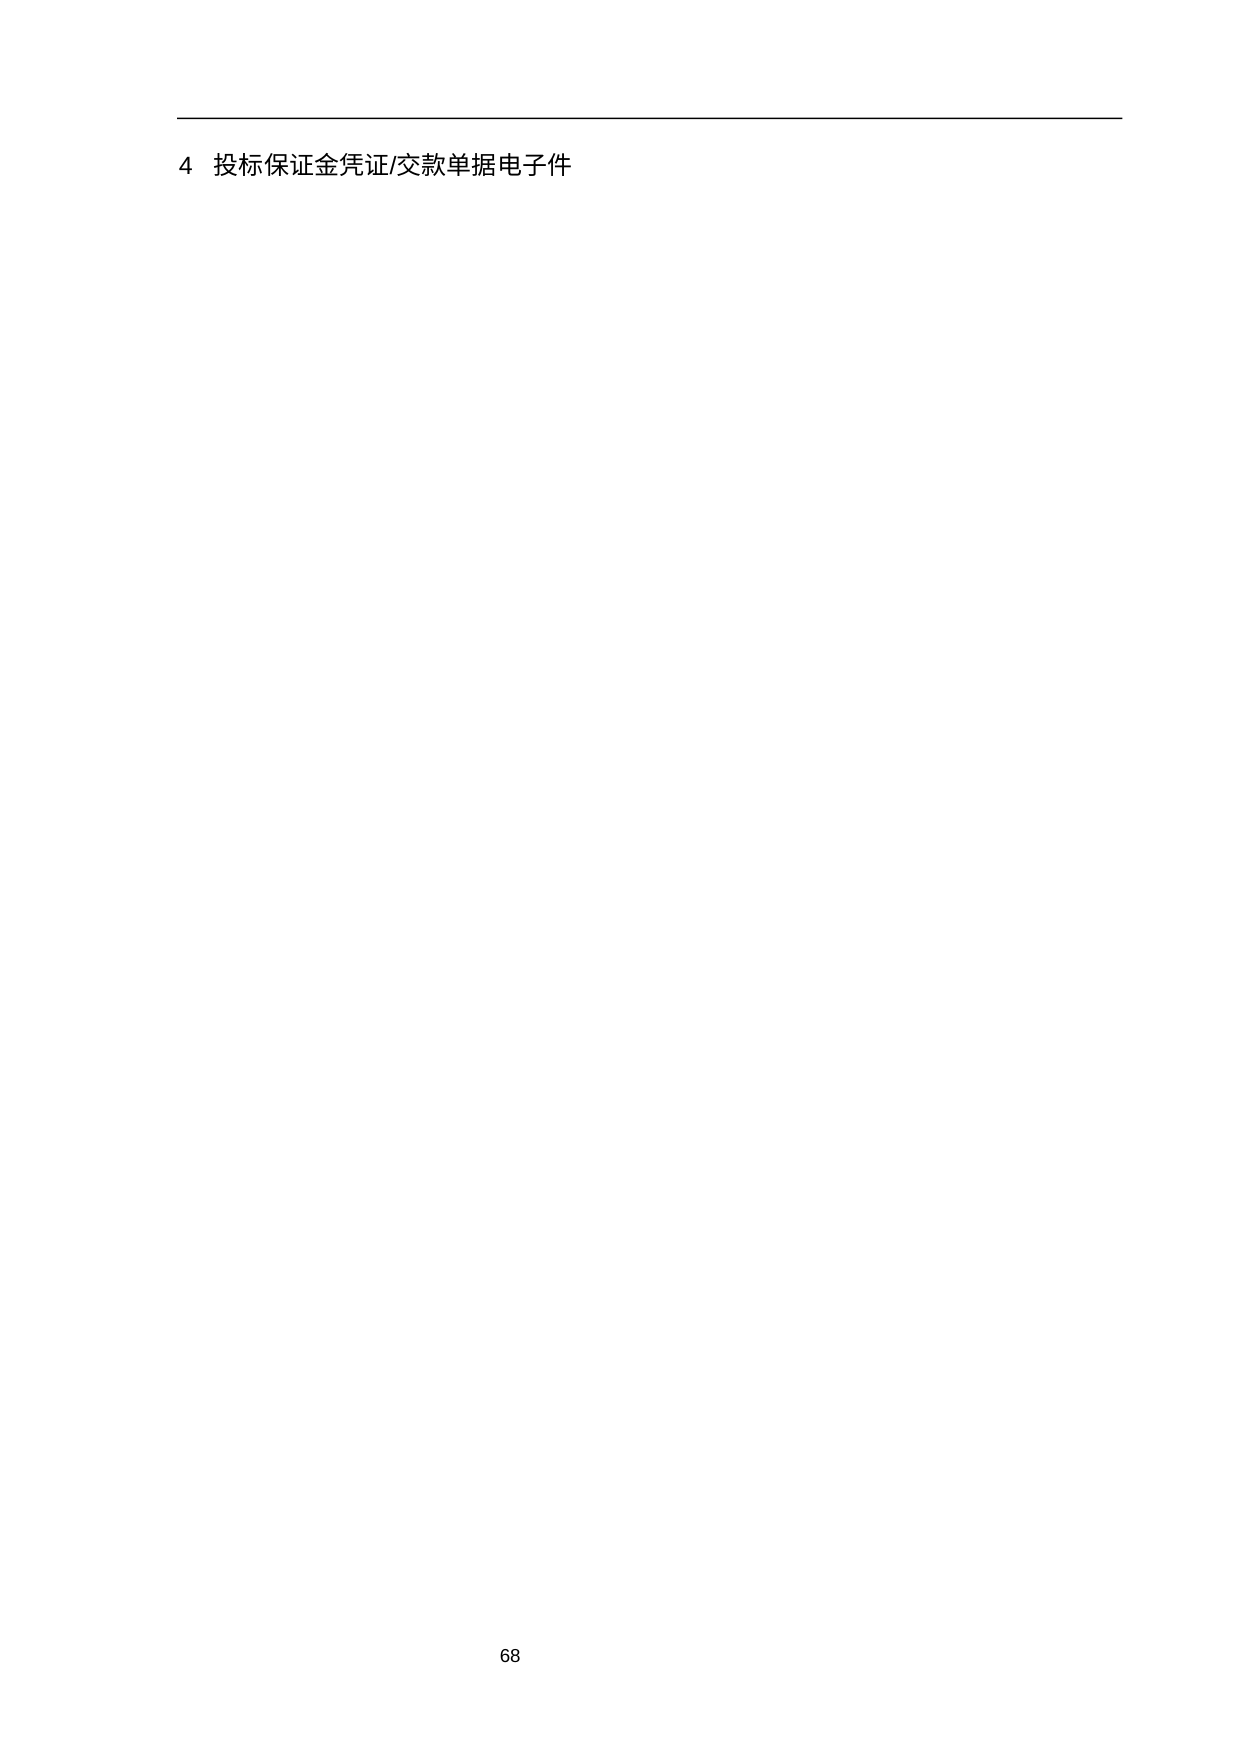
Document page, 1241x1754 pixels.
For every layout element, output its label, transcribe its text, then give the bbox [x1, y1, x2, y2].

text 4 投标保证金凭证/交款单据电子件 [178, 152, 1122, 180]
